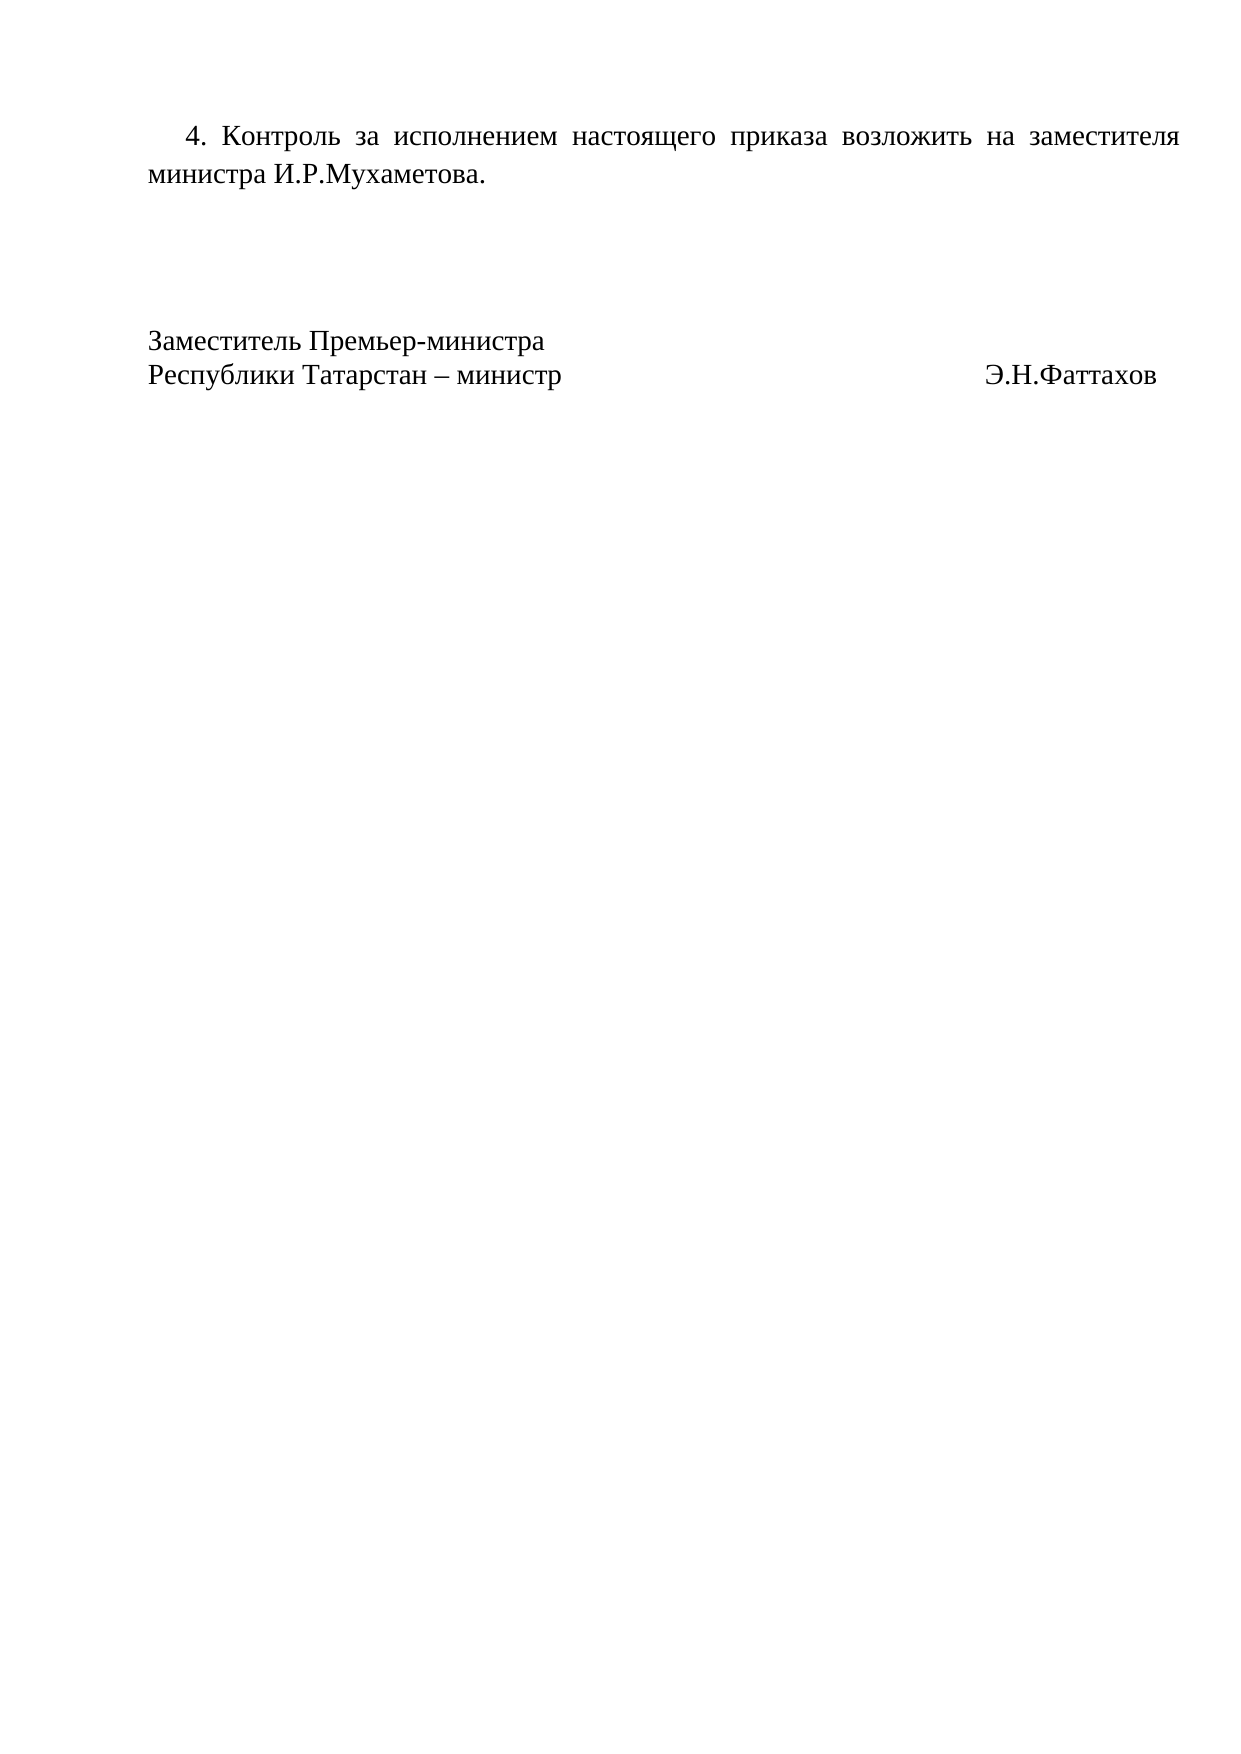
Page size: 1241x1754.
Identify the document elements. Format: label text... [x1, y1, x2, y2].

list Контроль за исполнением настоящего приказа возложить на заместителя министра И.Р.Мухаметова. [148, 118, 1181, 190]
text Заместитель Премьер-министра [148, 323, 1181, 357]
text Республики Татарстан – министр Э.Н.Фаттахов [148, 357, 1181, 390]
